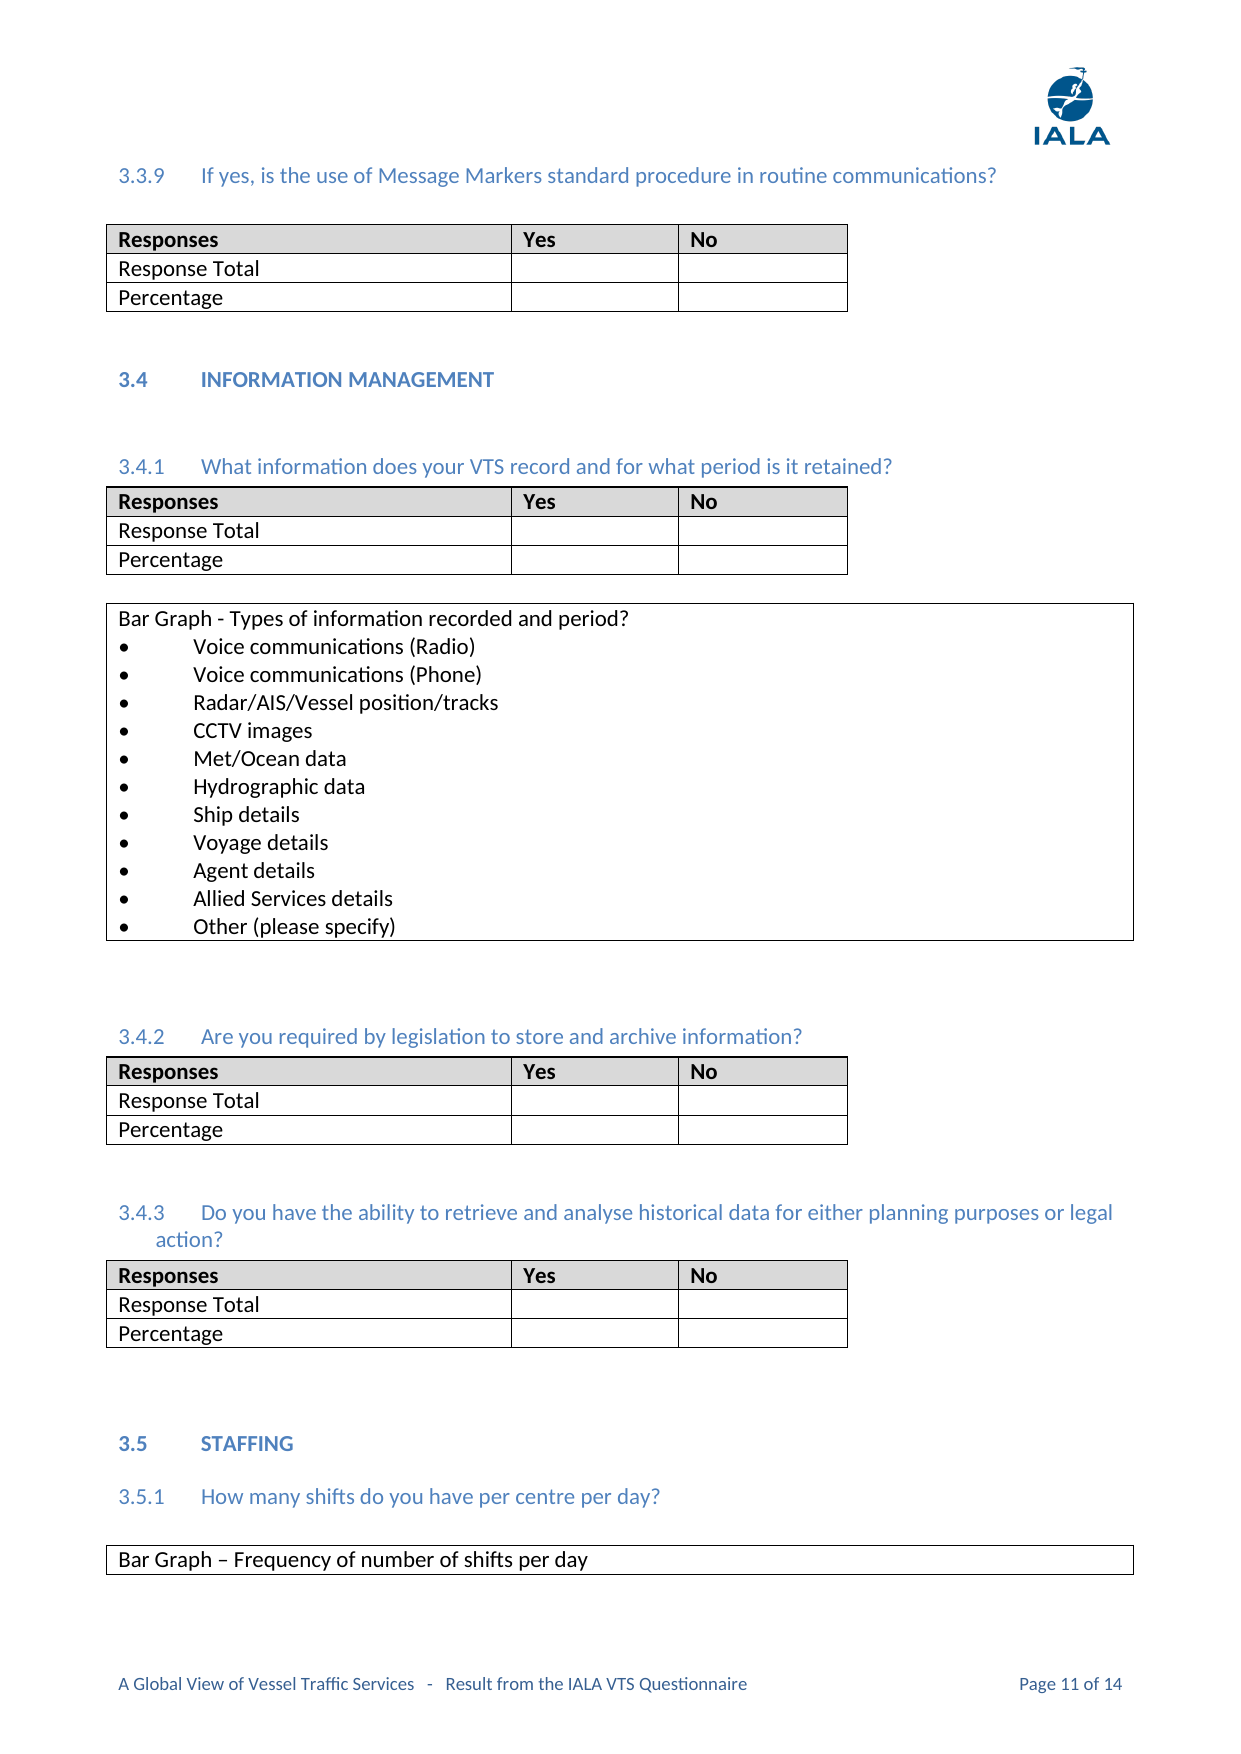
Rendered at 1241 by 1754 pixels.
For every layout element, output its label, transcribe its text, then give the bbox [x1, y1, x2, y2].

table_cell Response Total [107, 517, 511, 544]
table_header Responses [107, 225, 511, 253]
table_header Bar Graph - Types of information recorded and period? • Voice communications (Radio) • Voice communications (Phone) • Radar/AIS/Vessel position/tracks • CCTV images • Met/Ocean data • Hydrographic data • Ship details • Voyage details • Agent details • Allied Services details • Other (please specify) [107, 604, 1133, 940]
table_cell [512, 517, 678, 544]
table_cell [512, 254, 678, 282]
table_header No [679, 225, 847, 253]
table_cell Response Total [107, 1086, 511, 1114]
table_header Responses [107, 1058, 511, 1085]
table_cell [679, 1116, 847, 1143]
table_header Bar Graph – Frequency of number of shifts per day [107, 1546, 1133, 1573]
table_header No [679, 488, 847, 516]
table_cell [679, 254, 847, 282]
table_cell Percentage [107, 1319, 511, 1347]
picture [1017, 59, 1123, 162]
table_cell Response Total [107, 254, 511, 282]
table_cell [679, 546, 847, 574]
subtitle STAFFING [118, 1429, 1122, 1457]
table_header Responses [107, 488, 511, 516]
table_header Yes [512, 1058, 678, 1085]
subtitle What information does your VTS record and for what period is it retained? [118, 452, 1122, 480]
table_header No [679, 1058, 847, 1085]
table_cell Percentage [107, 546, 511, 574]
table_cell [679, 1319, 847, 1347]
table_cell [512, 1116, 678, 1143]
table_cell Response Total [107, 1290, 511, 1318]
table_cell [679, 1086, 847, 1114]
table_cell [679, 517, 847, 544]
subtitle Do you have the ability to retrieve and analyse historical data for either planning purposes or legal action? [118, 1198, 1122, 1254]
table_header Yes [512, 488, 678, 516]
subtitle Are you required by legislation to store and archive information? [118, 1022, 1122, 1050]
table_header Responses [107, 1261, 511, 1289]
table_cell [512, 546, 678, 574]
subtitle How many shifts do you have per centre per day? [118, 1482, 1122, 1510]
table_cell [512, 1086, 678, 1114]
table_cell [512, 283, 678, 311]
table_header No [679, 1261, 847, 1289]
subtitle INFORMATION MANAGEMENT [118, 365, 1122, 393]
subtitle If yes, is the use of Message Markers standard procedure in routine communications? [118, 161, 1122, 189]
table_header Yes [512, 1261, 678, 1289]
table_cell [679, 1290, 847, 1318]
table_cell Percentage [107, 1116, 511, 1143]
table_cell [512, 1290, 678, 1318]
table_cell [679, 283, 847, 311]
table_cell Percentage [107, 283, 511, 311]
table_cell [512, 1319, 678, 1347]
table_header Yes [512, 225, 678, 253]
